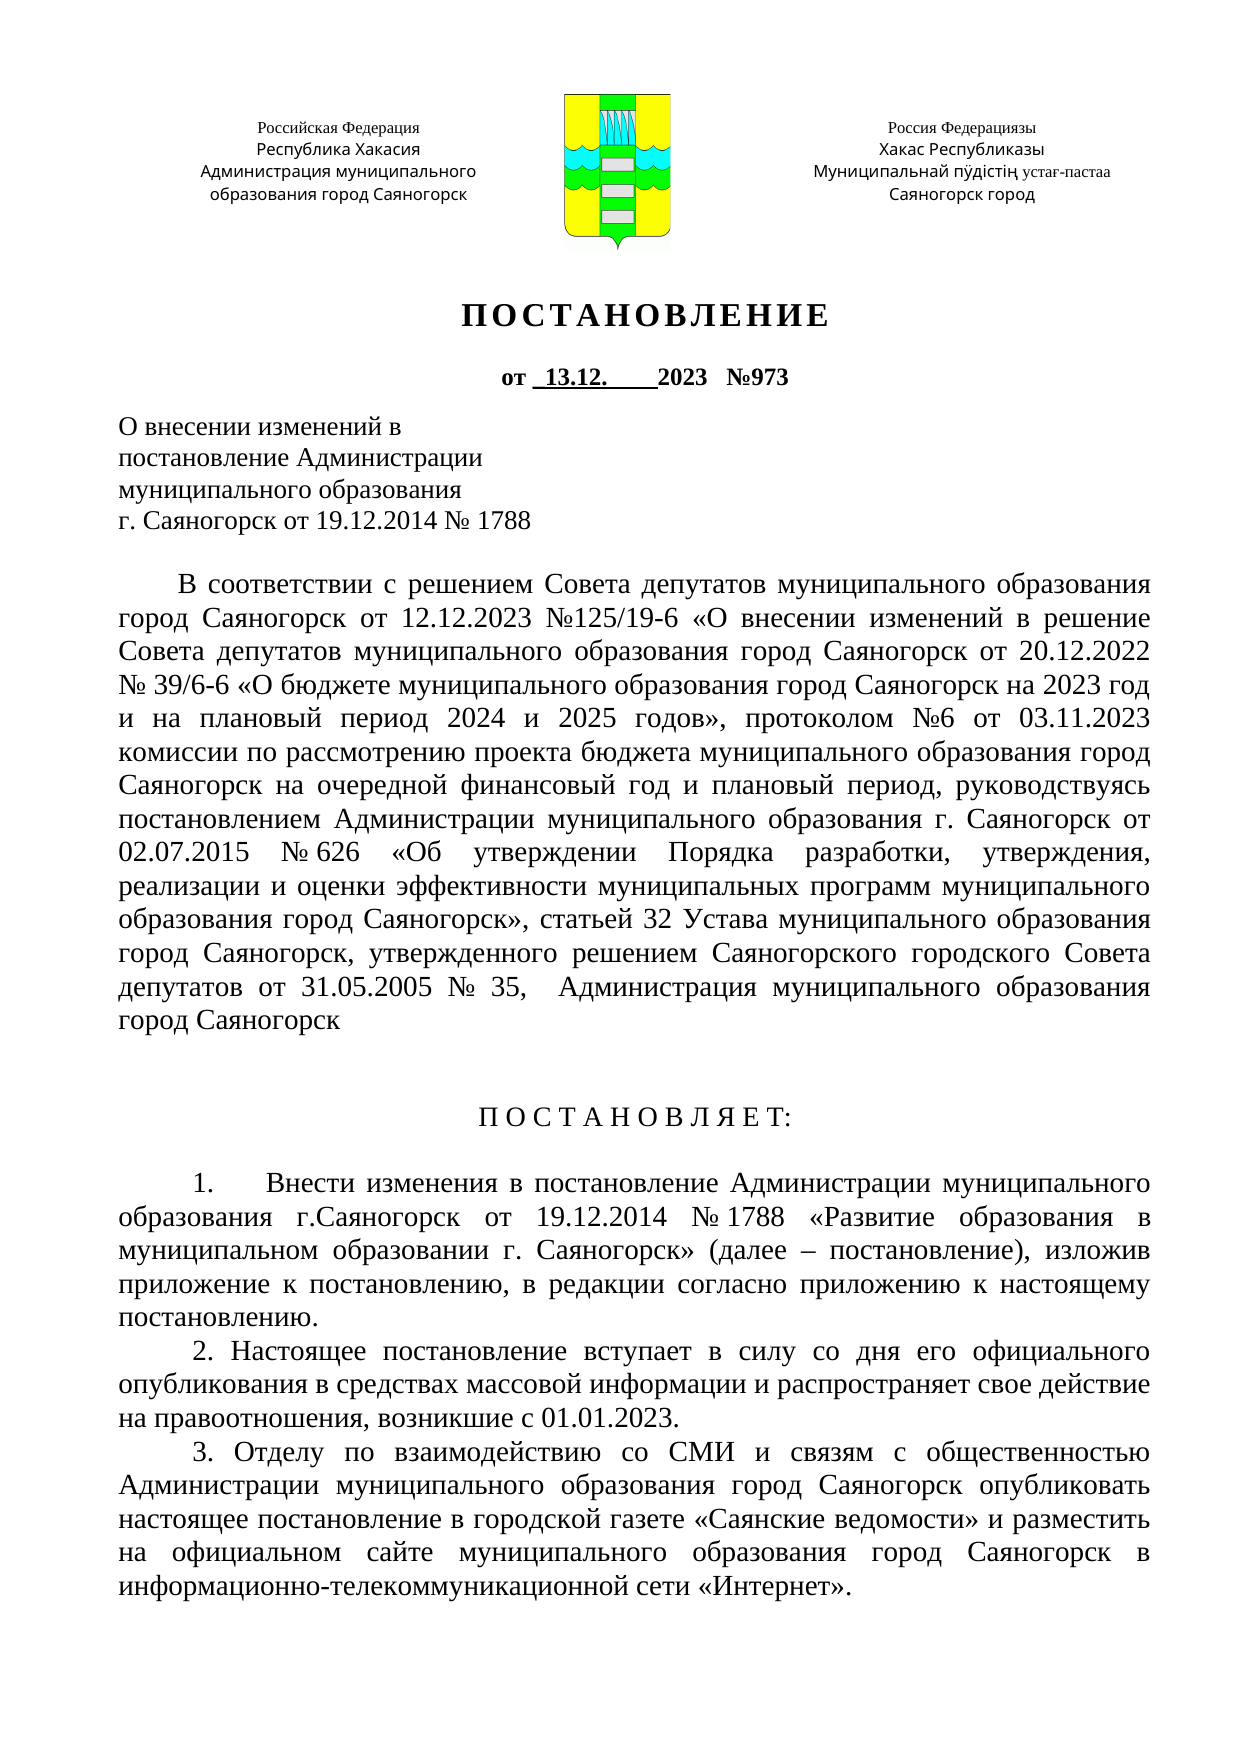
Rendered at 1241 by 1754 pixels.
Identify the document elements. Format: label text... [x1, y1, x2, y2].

picture [564, 94, 671, 251]
list 3. Отделу по взаимодействию со СМИ и связям с общественностью Администрации муниципального образования город Саяногорск опубликовать настоящее постановление в городской газете «Саянские ведомости» и разместить на официальном сайте муниципального образования город Саяногорск в информационно-телекоммуникационной сети «Интернет». [118, 1434, 1152, 1601]
text П О С Т А Н О В Л Я Е Т: [118, 1101, 1152, 1133]
text постановление Администрации [118, 442, 1152, 473]
text г. Саяногорск от 19.12.2014 № 1788 [118, 504, 1152, 535]
list 2. Настоящее постановление вступает в силу со дня его официального опубликования в средствах массовой информации и распространяет свое действие на правоотношения, возникшие с 01.01.2023. [118, 1333, 1152, 1434]
text О внесении изменений в [118, 410, 1152, 442]
list Внести изменения в постановление Администрации муниципального образования г.Саяногорск от 19.12.2014 № 1788 «Развитие образования в муниципальном образовании г. Саяногорск» (далее – постановление), изложив приложение к постановлению, в редакции согласно приложению к настоящему постановлению. [118, 1165, 1152, 1333]
text В соответствии с решением Совета депутатов муниципального образования город Саяногорск от 12.12.2023 №125/19-6 «О внесении изменений в решение Совета депутатов муниципального образования город Саяногорск от 20.12.2022 № 39/6-6 «О бюджете муниципального образования город Саяногорск на 2023 год и на плановый период 2024 и 2025 годов», протоколом №6 от 03.11.2023 комиссии по рассмотрению проекта бюджета муниципального образования город Саяногорск на очередной финансовый год и плановый период, руководствуясь постановлением Администрации муниципального образования г. Саяногорск от 02.07.2015 № 626 «Об утверждении Порядка разработки, утверждения, реализации и оценки эффективности муниципальных программ муниципального образования город Саяногорск», статьей 32 Устава муниципального образования город Саяногорск, утвержденного решением Саяногорского городского Совета депутатов от 31.05.2005 № 35, Администрация муниципального образования город Саяногорск [118, 566, 1152, 1036]
text муниципального образования [118, 473, 1152, 504]
